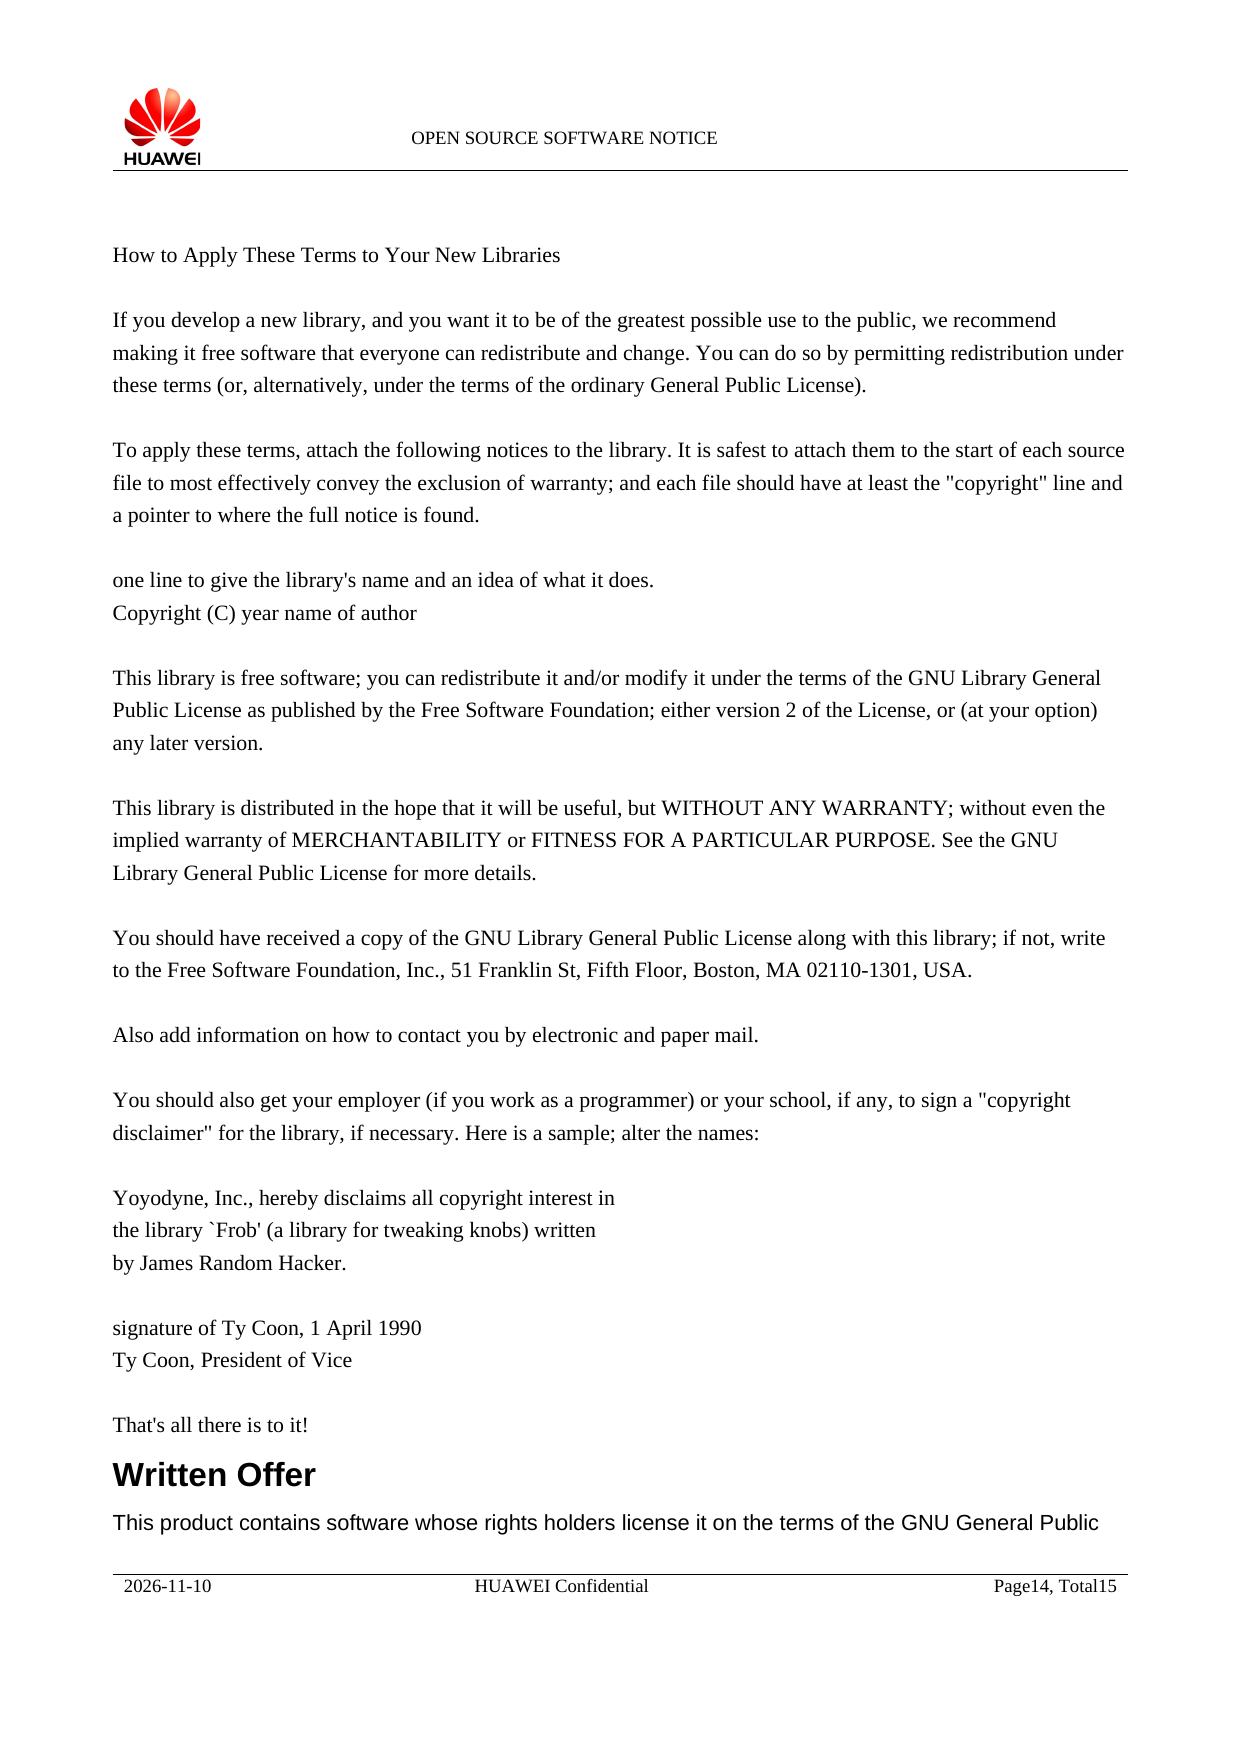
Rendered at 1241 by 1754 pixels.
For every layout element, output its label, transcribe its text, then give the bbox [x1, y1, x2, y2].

picture [124, 88, 201, 165]
text Written Offer [112, 1441, 1128, 1506]
